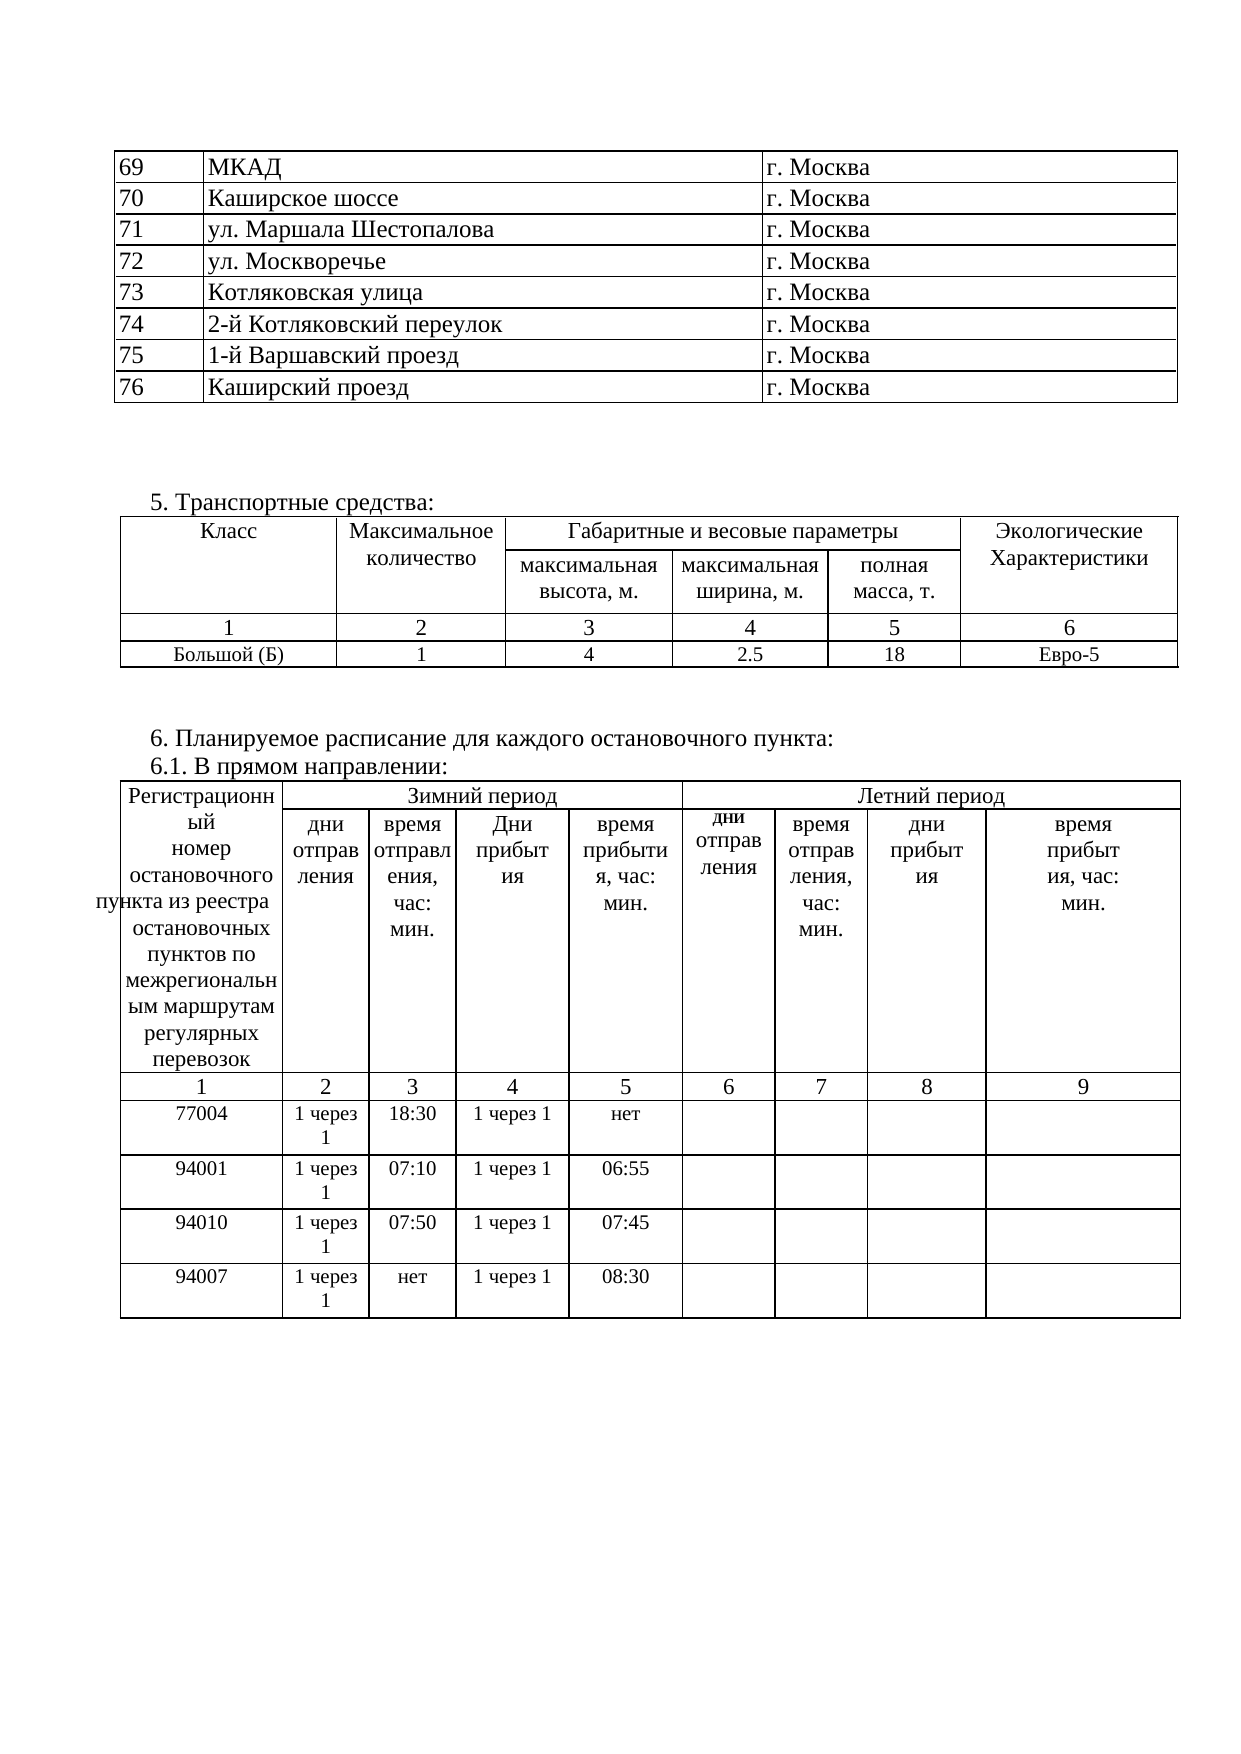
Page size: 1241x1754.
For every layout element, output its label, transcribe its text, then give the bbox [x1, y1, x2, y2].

table_cell 18 [829, 642, 960, 666]
table_cell максимальная высота, м. [506, 551, 672, 612]
table_cell 08:30 [570, 1264, 682, 1317]
table_header Регистрационный номер остановочного пункта из реестра остановочных пунктов по межрегиональным маршрутам регулярных перевозок [121, 782, 282, 1072]
table_cell максимальная ширина, м. [673, 551, 827, 612]
table_cell г. Москва [763, 307, 1177, 339]
table_cell 2.5 [673, 642, 827, 666]
table_cell 94007 [121, 1264, 282, 1317]
table_cell [868, 1101, 985, 1154]
table_header Максимальное количество [337, 517, 505, 612]
table_cell [987, 1101, 1180, 1154]
table_cell 1-й Варшавский проезд [204, 340, 762, 370]
table_cell 1 через 1 [457, 1264, 568, 1317]
table_cell [868, 1264, 985, 1317]
table_header Экологические Характеристики [961, 517, 1177, 612]
table_cell время отправ ления, час: мин. [776, 810, 867, 1072]
table_cell 2-й Котляковский переулок [204, 309, 762, 339]
table_cell [776, 1156, 867, 1208]
table_cell 1 через 1 [283, 1210, 368, 1263]
table_cell 1 через 1 [457, 1210, 568, 1263]
table_cell 4 [673, 614, 827, 640]
text 5. Транспортные средства: [150, 487, 1090, 516]
table_cell 06:55 [570, 1156, 682, 1208]
table_cell г. Москва [763, 339, 1177, 370]
table_cell 1 [337, 642, 505, 666]
table_cell 94001 [121, 1156, 282, 1208]
table_cell г. Москва [763, 244, 1177, 276]
table_cell время прибыт ия, час: мин. [987, 810, 1180, 1072]
table_cell 69 [115, 152, 203, 181]
table_cell ул. Маршала Шестопалова [204, 215, 762, 244]
table_cell 7 [776, 1073, 867, 1099]
table_cell 1 через 1 [283, 1101, 368, 1154]
table_cell 07:50 [370, 1210, 455, 1263]
table_cell 1 через 1 [283, 1156, 368, 1208]
table_cell дни прибыт ия [868, 810, 985, 1072]
table_cell 94010 [121, 1210, 282, 1263]
table_cell 5 [570, 1073, 682, 1099]
table_cell нет [570, 1101, 682, 1154]
table_cell 9 [987, 1073, 1180, 1099]
table_cell 1 [121, 1073, 282, 1099]
table_cell 1 через 1 [457, 1101, 568, 1154]
table_cell 73 [115, 277, 203, 307]
table_cell г. Москва [763, 213, 1177, 244]
table_cell [776, 1101, 867, 1154]
table_cell 4 [506, 642, 672, 666]
table_cell ул. Москворечье [204, 246, 762, 276]
table_cell время отправл ения, час: мин. [370, 810, 455, 1072]
table_cell 07:45 [570, 1210, 682, 1263]
table_cell 2 [283, 1073, 368, 1099]
table_cell Большой (Б) [121, 642, 336, 666]
table_cell 07:10 [370, 1156, 455, 1208]
table_cell Каширский проезд [204, 372, 762, 402]
table_cell полная масса, т. [829, 551, 960, 612]
table_cell 8 [868, 1073, 985, 1099]
table_cell [683, 1264, 774, 1317]
table_cell 75 [115, 340, 203, 370]
table_cell Евро-5 [961, 642, 1177, 666]
table_cell 71 [115, 214, 203, 244]
table_header Класс [121, 517, 336, 612]
text 6.1. В прямом направлении: [150, 751, 1090, 780]
table_cell 3 [506, 614, 672, 640]
table_cell Котляковская улица [204, 277, 762, 307]
table_cell 1 через 1 [457, 1156, 568, 1208]
table_cell 76 [115, 371, 203, 402]
table_cell время прибыти я, час: мин. [570, 810, 682, 1072]
table_cell 18:30 [370, 1101, 455, 1154]
table_cell [987, 1264, 1180, 1317]
table_cell Дни прибыт ия [457, 810, 568, 1072]
table_cell 6 [683, 1073, 774, 1099]
table_cell 1 [121, 614, 336, 640]
table_cell нет [370, 1264, 455, 1317]
table_cell [987, 1156, 1180, 1208]
table_cell г. Москва [763, 370, 1177, 402]
table_cell 6 [961, 614, 1177, 640]
table_cell [868, 1210, 985, 1263]
table_cell 70 [115, 183, 203, 213]
table_cell 1 через 1 [283, 1264, 368, 1317]
table_header Летний период [683, 782, 1180, 808]
table_cell г. Москва [763, 276, 1177, 307]
table_cell 4 [457, 1073, 568, 1099]
table_cell г. Москва [763, 181, 1177, 213]
table_cell [776, 1210, 867, 1263]
table_cell 2 [337, 614, 505, 640]
table_cell МКАД [204, 152, 762, 181]
table_cell [987, 1210, 1180, 1263]
text 6. Планируемое расписание для каждого остановочного пункта: [150, 723, 1090, 751]
table_cell [683, 1101, 774, 1154]
table_cell 74 [115, 308, 203, 339]
table_cell г. Москва [763, 152, 1177, 181]
table_cell дни отправ ления [283, 810, 368, 1072]
table_cell 72 [115, 245, 203, 276]
table_cell [868, 1156, 985, 1208]
table_cell 5 [829, 614, 960, 640]
table_cell ДНИ отправ ления [683, 810, 774, 1072]
table_cell 3 [370, 1073, 455, 1099]
table_header Габаритные и весовые параметры [506, 517, 960, 549]
table_cell Каширское шоссе [204, 183, 762, 213]
table_header Зимний период [283, 782, 682, 808]
table_cell [683, 1210, 774, 1263]
table_cell 77004 [121, 1101, 282, 1154]
table_cell [683, 1156, 774, 1208]
table_cell [776, 1264, 867, 1317]
